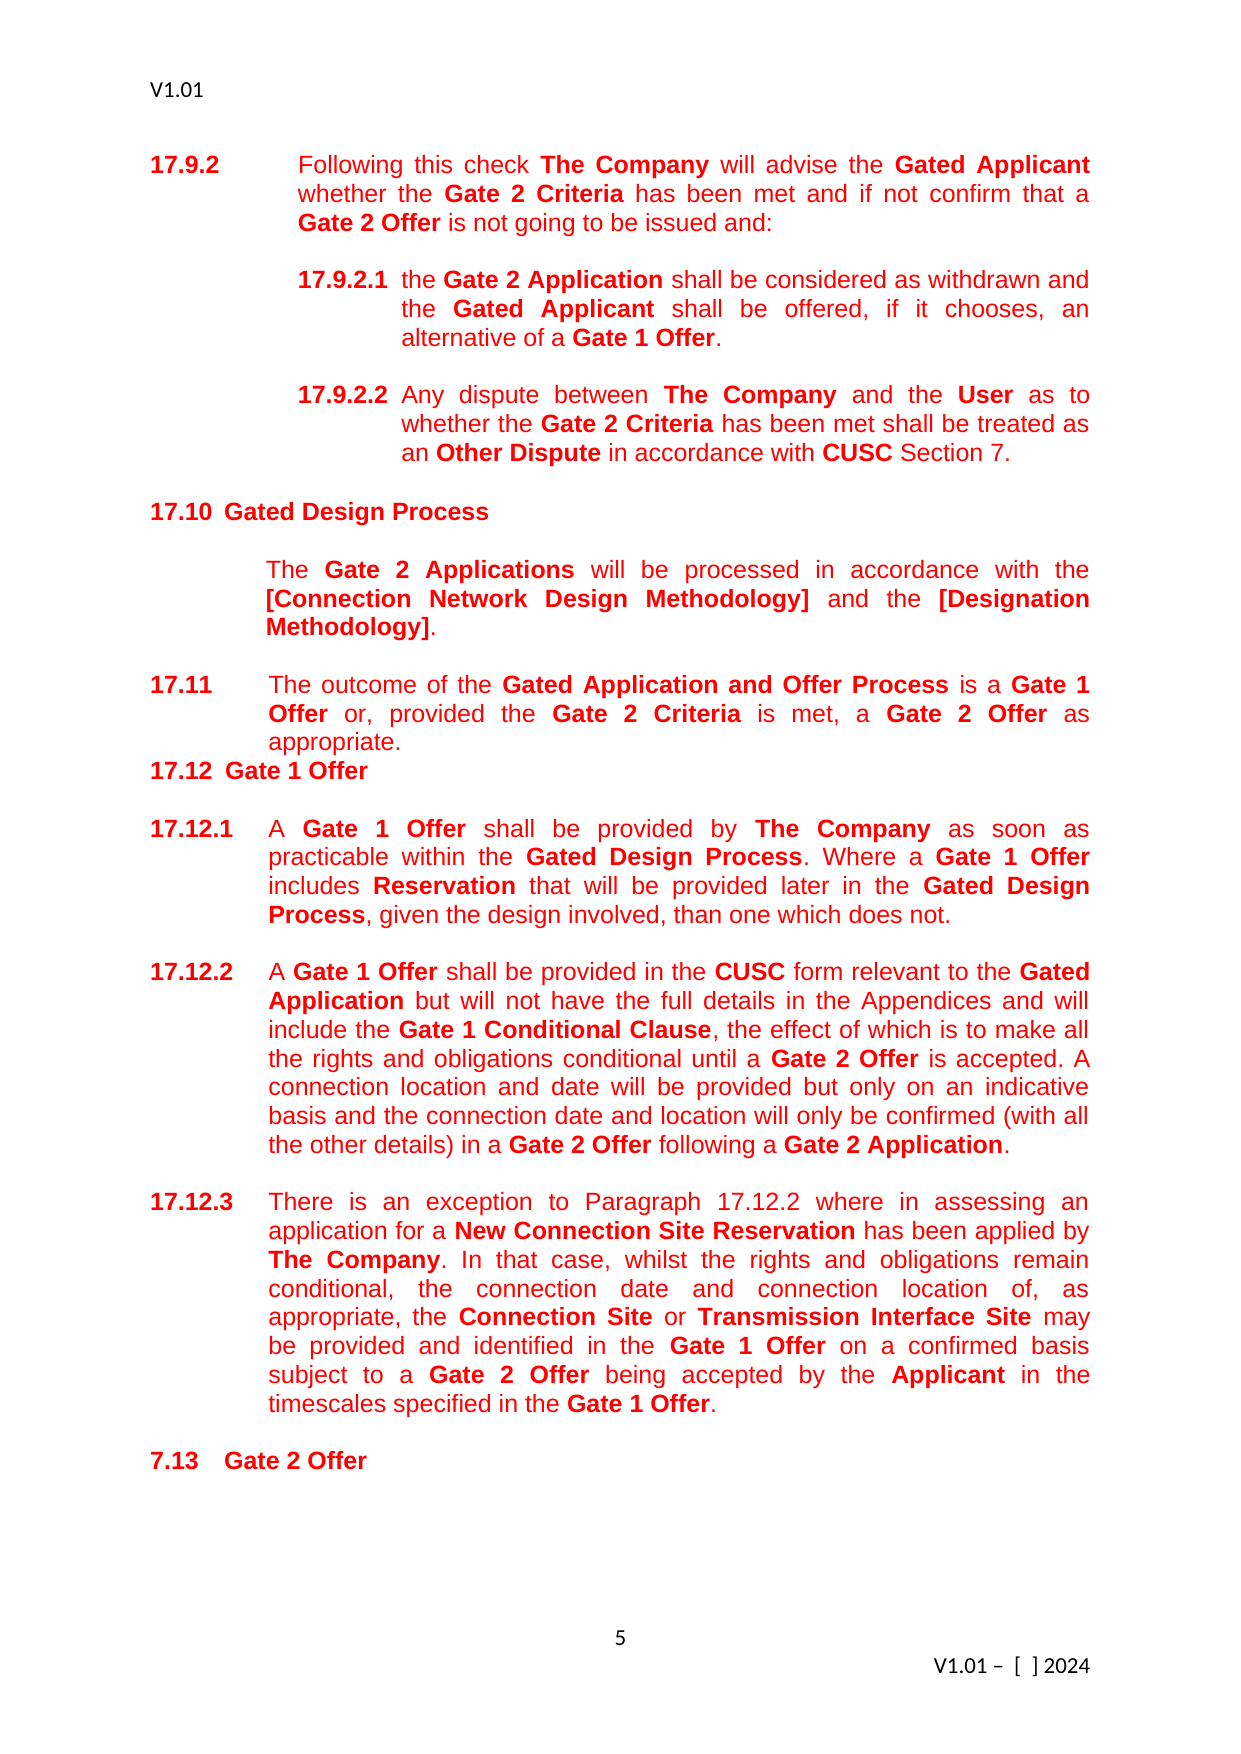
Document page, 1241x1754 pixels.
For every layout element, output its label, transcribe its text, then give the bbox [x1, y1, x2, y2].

list Gated Design Process [150, 497, 1090, 526]
text 7.13 Gate 2 Offer [150, 1446, 1090, 1475]
text 17.11 The outcome of the Gated Application and Offer Process is a Gate 1 Offer or, provided the Gate 2 Criteria is met, a Gate 2 Offer as appropriate. [150, 670, 1090, 756]
text 17.12.3 There is an exception to Paragraph 17.12.2 where in assessing an application for a New Connection Site Reservation has been applied by The Company. In that case, whilst the rights and obligations remain conditional, the connection date and connection location of, as appropriate, the Connection Site or Transmission Interface Site may be provided and identified in the Gate 1 Offer on a confirmed basis subject to a Gate 2 Offer being accepted by the Applicant in the timescales specified in the Gate 1 Offer. [150, 1187, 1090, 1417]
list The Gate 2 Applications will be processed in accordance with the [Connection Network Design Methodology] and the [Designation Methodology]. [266, 555, 1090, 641]
text 17.12.2 A Gate 1 Offer shall be provided in the CUSC form relevant to the Gated Application but will not have the full details in the Appendices and will include the Gate 1 Conditional Clause, the effect of which is to make all the rights and obligations conditional until a Gate 2 Offer is accepted. A connection location and date will be provided but only on an indicative basis and the connection date and location will only be confirmed (with all the other details) in a Gate 2 Offer following a Gate 2 Application. [150, 957, 1090, 1158]
text 17.12.1 A Gate 1 Offer shall be provided by The Company as soon as practicable within the Gated Design Process. Where a Gate 1 Offer includes Reservation that will be provided later in the Gated Design Process, given the design involved, than one which does not. [150, 813, 1090, 928]
text 17.9.2 Following this check The Company will advise the Gated Applicant whether the Gate 2 Criteria has been met and if not confirm that a Gate 2 Offer is not going to be issued and: [150, 150, 1090, 236]
list Any dispute between The Company and the User as to whether the Gate 2 Criteria has been met shall be treated as an Other Dispute in accordance with CUSC Section 7. [298, 380, 1090, 466]
list the Gate 2 Application shall be considered as withdrawn and the Gated Applicant shall be offered, if it chooses, an alternative of a Gate 1 Offer. [298, 265, 1090, 351]
text 17.12 Gate 1 Offer [150, 756, 1090, 785]
